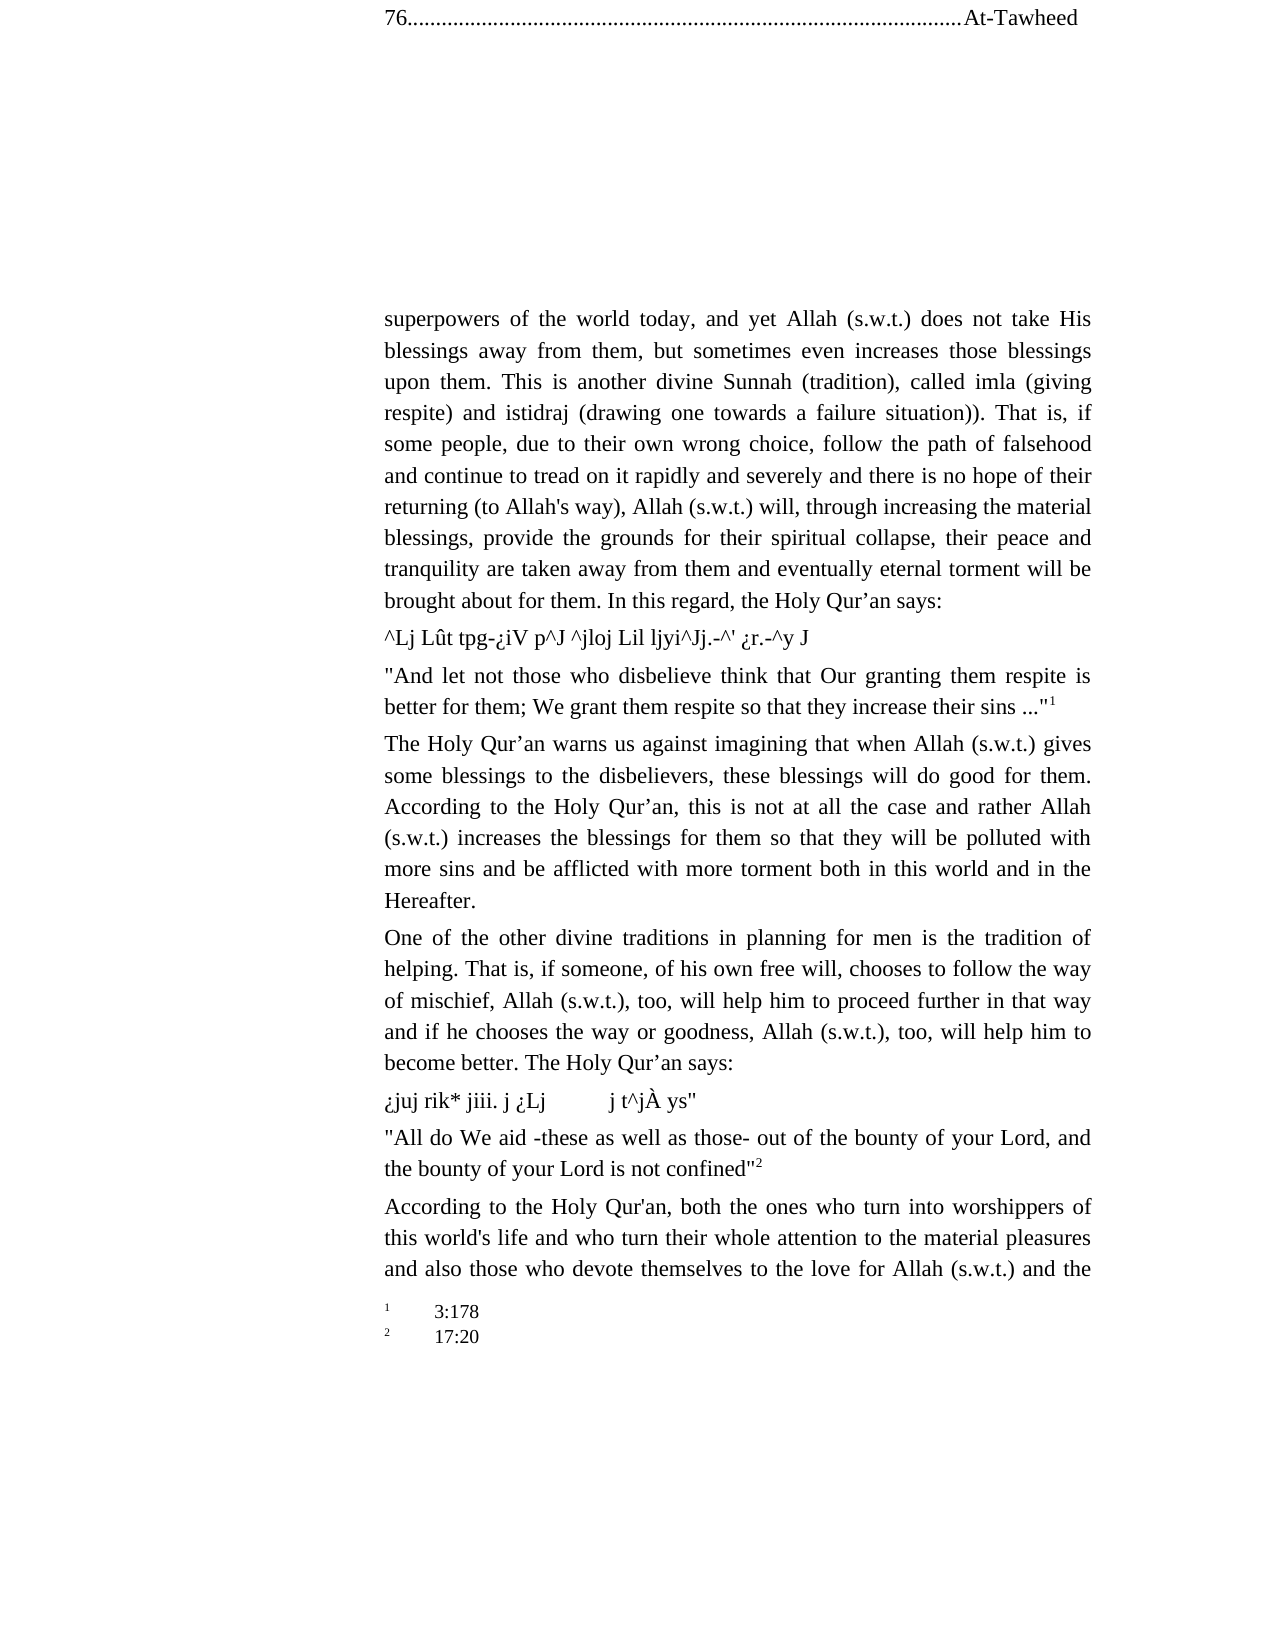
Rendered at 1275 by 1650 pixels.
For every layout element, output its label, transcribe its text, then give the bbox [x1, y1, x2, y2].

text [384, 1189, 1093, 1283]
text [384, 302, 1093, 614]
text The Holy Qur’an warns us against imagining that when Allah (s.w.t.) gives some blessings to the disbelievers, these blessings will do good for them. According to the Holy Qur’an, this is not at all the case and rather Allah (s.w.t.) increases the blessings for them so that they will be polluted with more sins and be afflicted with more torment both in this world and in the Hereafter. [384, 727, 1093, 914]
text ^Lj Lût tpg-¿iV p^J ^jloj Lil ljyi^Jj.-^' ¿r.-^y J [384, 621, 1093, 652]
text ¿juj rik* jiii. j ¿Lj j t^jÀ ys" [384, 1083, 1093, 1114]
text "And let not those who disbelieve think that Our granting them respite is better for them; We grant them respite so that they increase their sins ..." [384, 658, 1093, 721]
text "All do We aid -these as well as those- out of the bounty of your Lord, and the bounty of your Lord is not confined" [384, 1121, 1093, 1183]
text One of the other divine traditions in planning for men is the tradition of helping. That is, if someone, of his own free will, chooses to follow the way of mischief, Allah (s.w.t.), too, will help him to proceed further in that way and if he chooses the way or goodness, Allah (s.w.t.), too, will help him to become better. The Holy Qur’an says: [384, 921, 1093, 1077]
